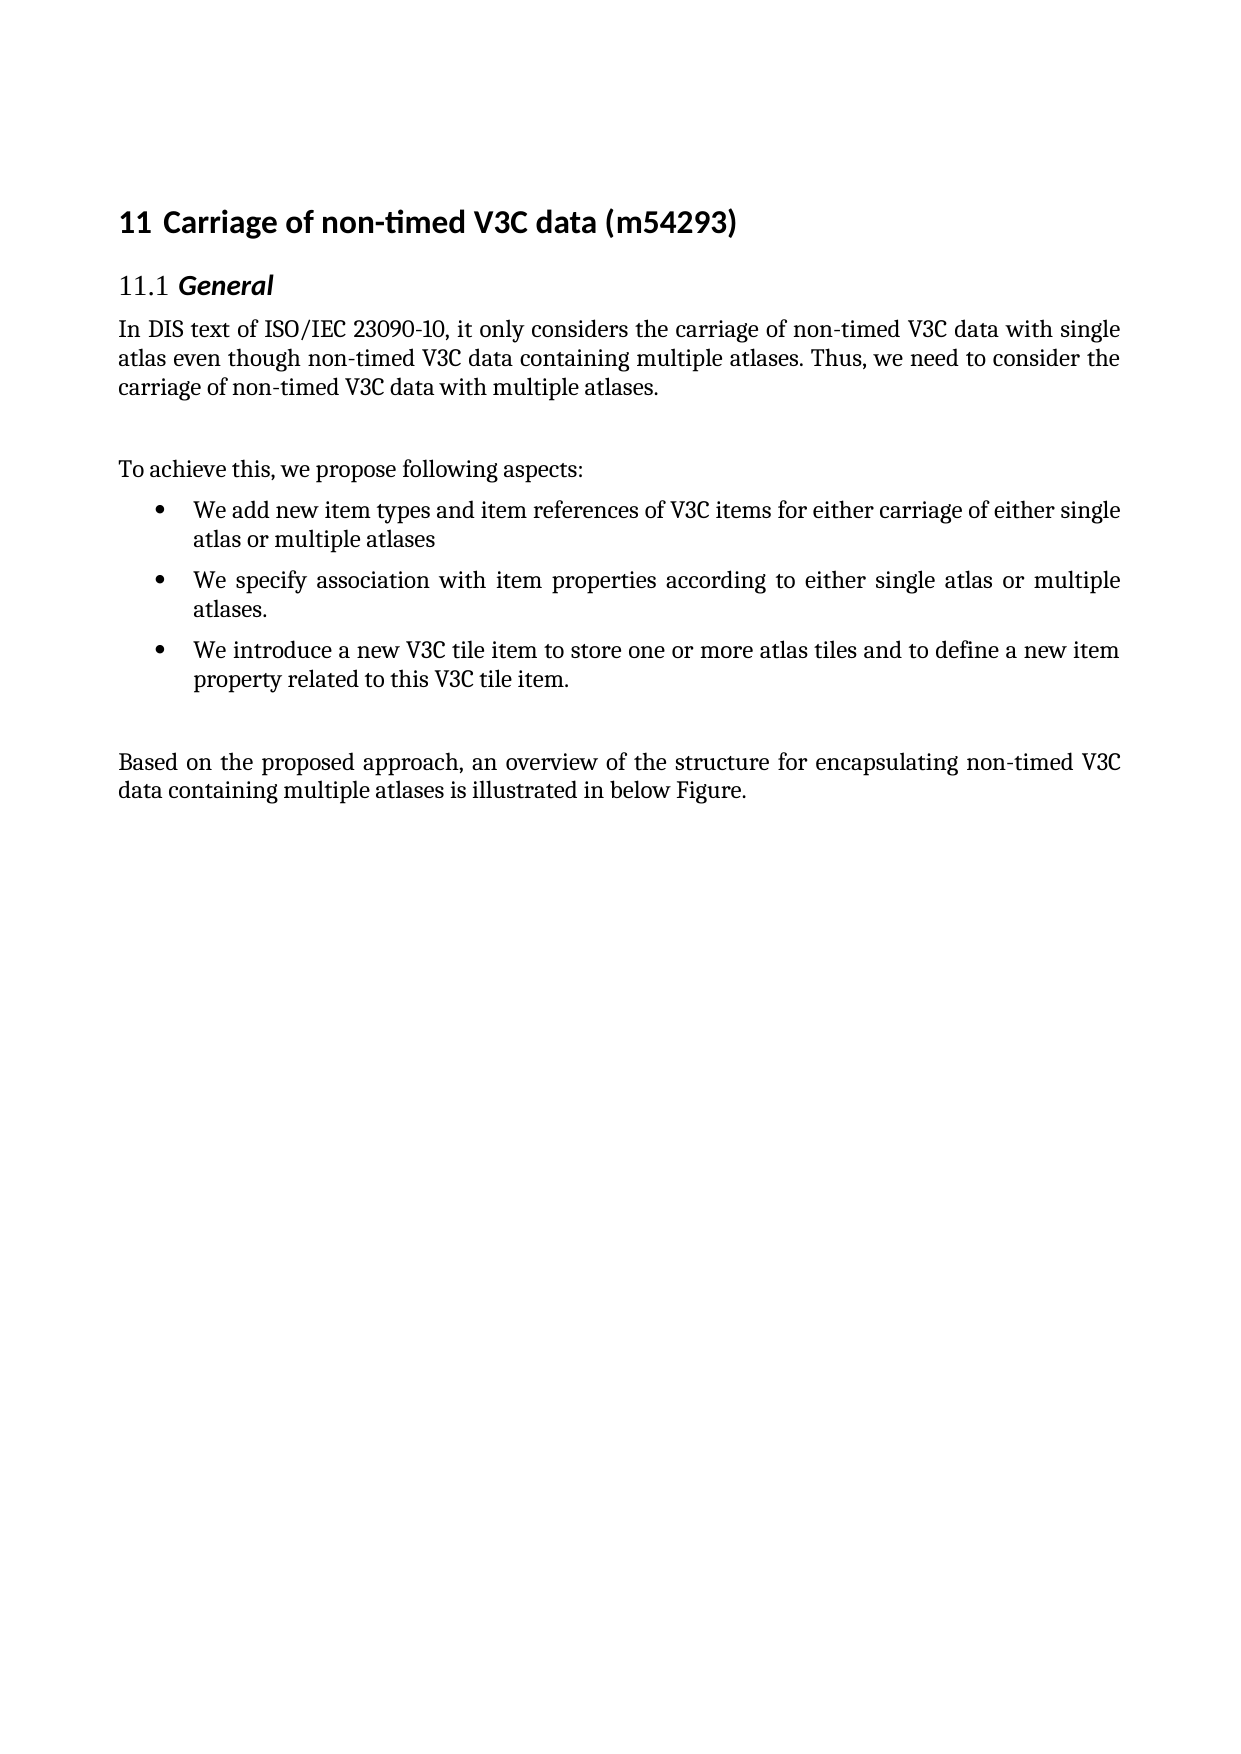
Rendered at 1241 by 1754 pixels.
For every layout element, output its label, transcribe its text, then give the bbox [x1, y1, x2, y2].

list We specify association with item properties according to either single atlas or multiple atlases. [156, 566, 1122, 624]
list We add new item types and item references of V3C items for either carriage of either single atlas or multiple atlases [156, 496, 1122, 554]
text In DIS text of ISO/IEC 23090-10, it only considers the carriage of non-timed V3C data with single atlas even though non-timed V3C data containing multiple atlases. Thus, we need to consider the carriage of non-timed V3C data with multiple atlases. [118, 315, 1122, 401]
text To achieve this, we propose following aspects: [118, 455, 1122, 484]
list We introduce a new V3C tile item to store one or more atlas tiles and to define a new item property related to this V3C tile item. [156, 636, 1122, 694]
subtitle Carriage of non-timed V3C data (m54293) [118, 201, 1122, 242]
text Based on the proposed approach, an overview of the structure for encapsulating non-timed V3C data containing multiple atlases is illustrated in below Figure. [118, 748, 1122, 805]
subtitle General [118, 267, 1122, 303]
